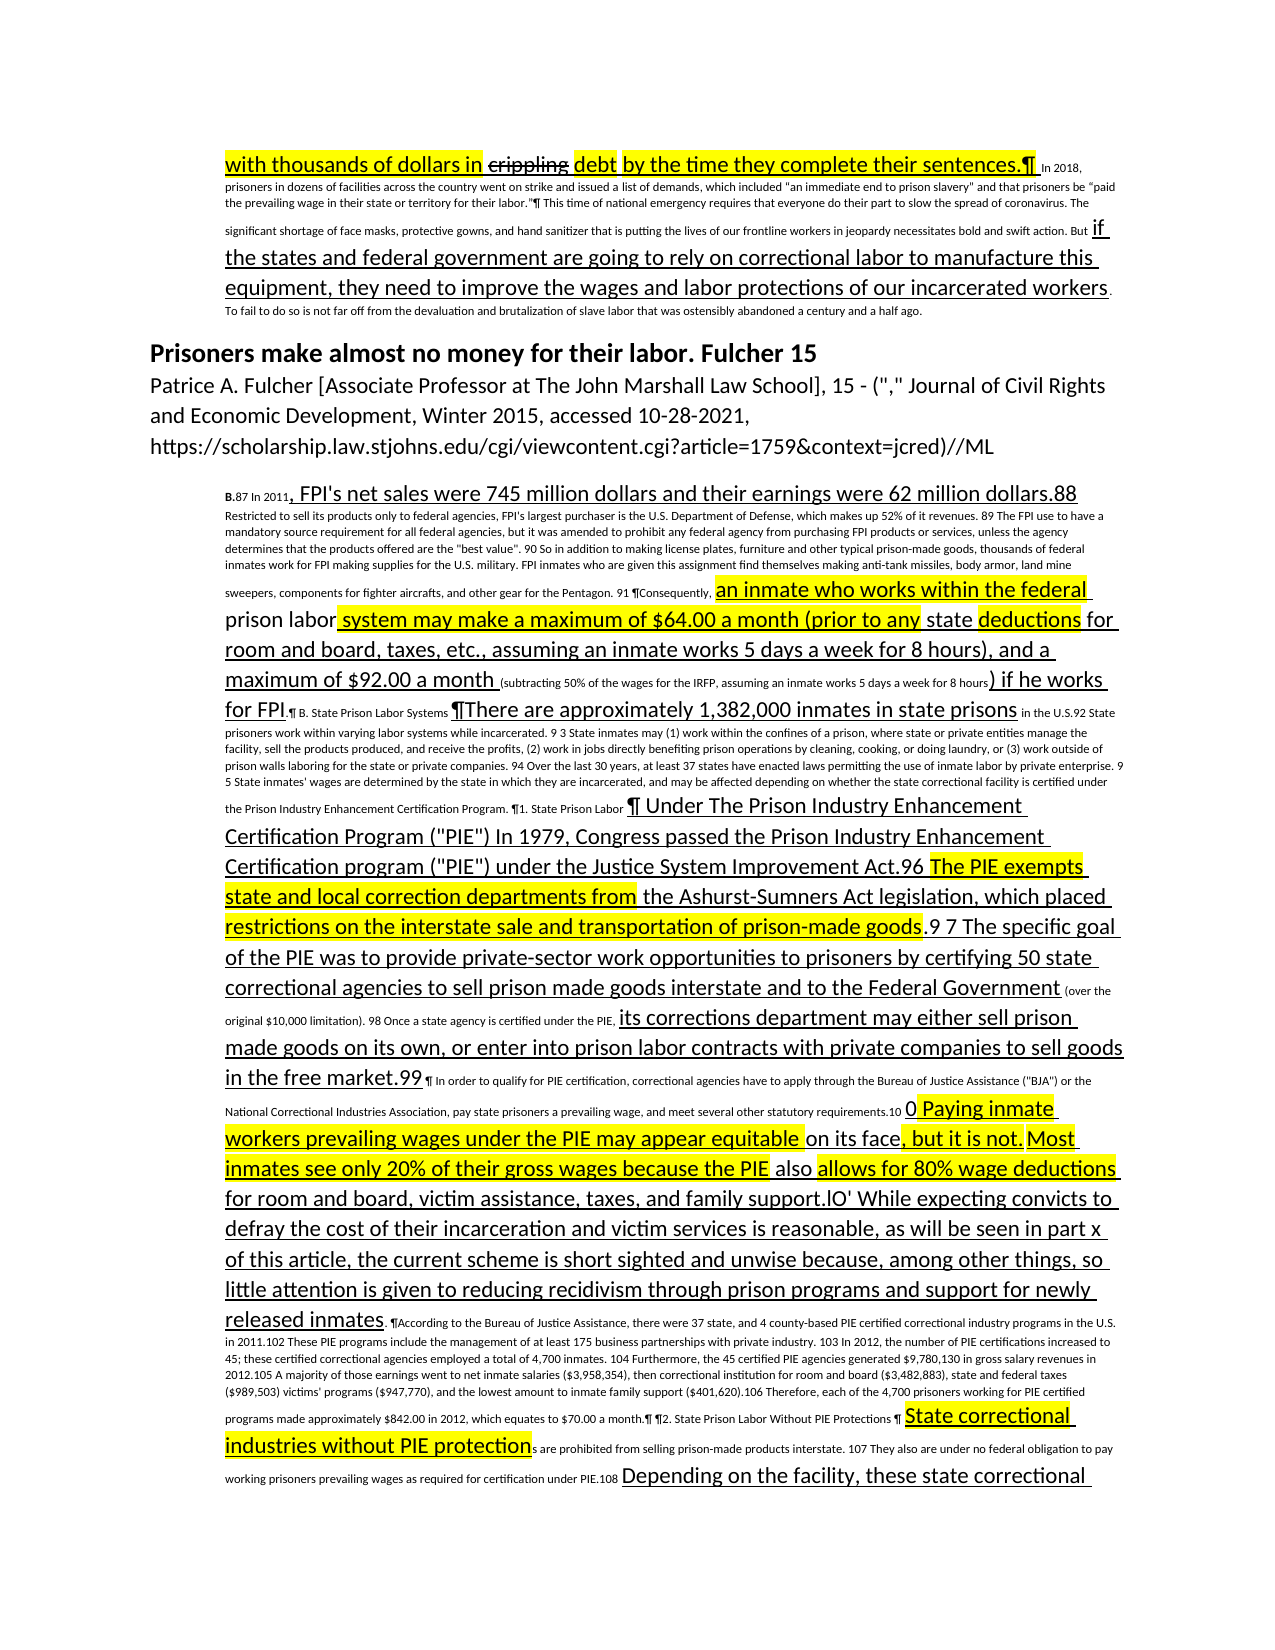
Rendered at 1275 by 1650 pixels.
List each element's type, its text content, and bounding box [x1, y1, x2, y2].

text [225, 479, 1125, 1490]
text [225, 150, 1125, 318]
text Patrice A. Fulcher [Associate Professor at The John Marshall Law School], 15 - ("," Journal of Civil Rights and Economic Development, Winter 2015, accessed 10-28-2021, https://scholarship.law.stjohns.edu/cgi/viewcontent.cgi?article=1759&context=jcred)//ML [150, 371, 1125, 460]
subtitle Prisoners make almost no money for their labor. Fulcher 15 [150, 336, 1125, 369]
